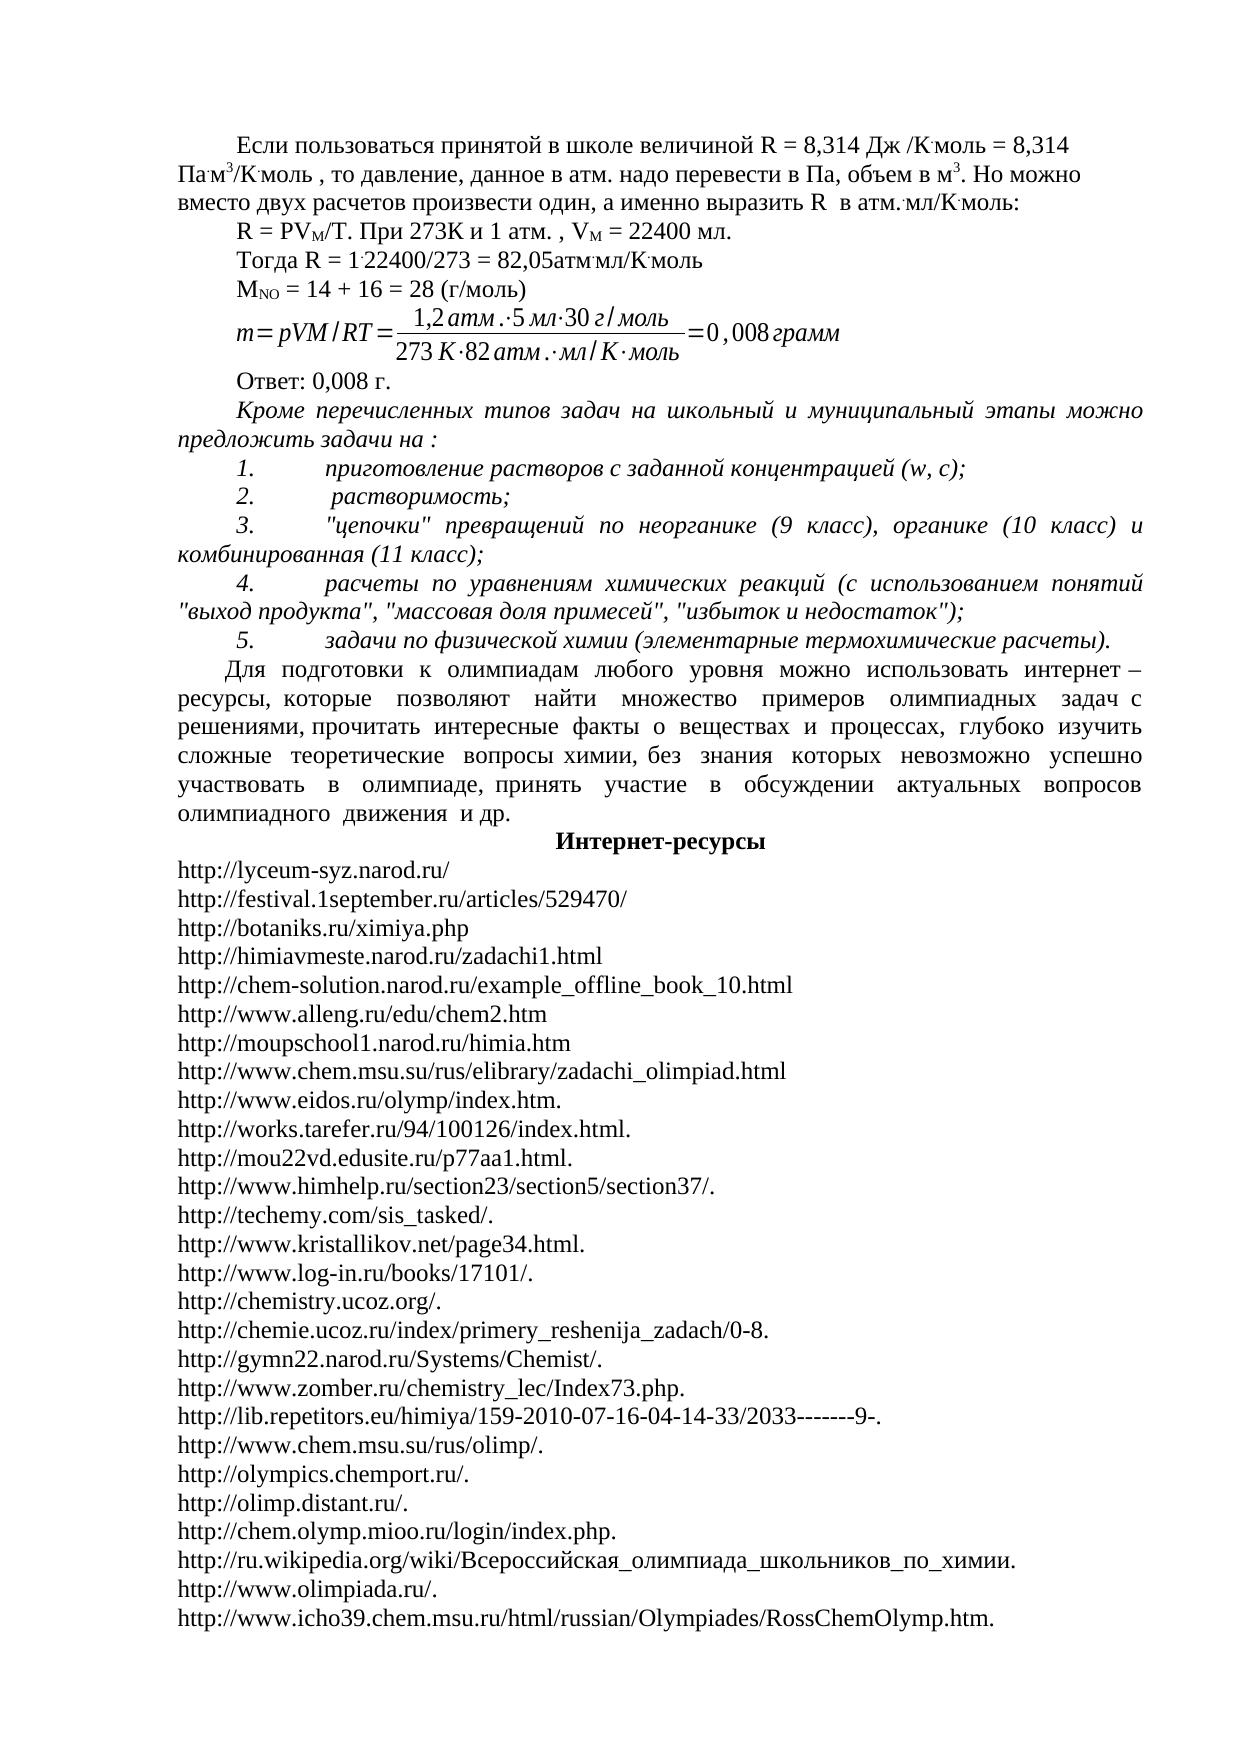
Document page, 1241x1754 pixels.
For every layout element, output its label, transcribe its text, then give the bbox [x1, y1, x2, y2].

text http://moupschool1.narod.ru/himia.htm [177, 1028, 1144, 1056]
text http://www.eidos.ru/olymp/index.htm. [177, 1085, 1144, 1114]
text http://www.alleng.ru/edu/chem2.htm [177, 999, 1144, 1028]
text R = PVМ/T. При 273К и 1 атм. , VМ = 22400 мл. [177, 216, 1144, 245]
text http://botaniks.ru/ximiya.php [177, 913, 1144, 941]
text http://www.icho39.chem.msu.ru/html/russian/Olympiades/RossChemOlymp.htm. [177, 1603, 1144, 1631]
text http://techemy.com/sis_tasked/. [177, 1200, 1144, 1229]
text http://www.olimpiada.ru/. [177, 1574, 1144, 1603]
list растворимость; [177, 481, 1144, 510]
text http://olympics.chemport.ru/. [177, 1459, 1144, 1488]
text Ответ: . [177, 366, 1144, 395]
text http://chem-solution.narod.ru/example_offline_book_10.html [177, 970, 1144, 999]
text Кроме перечисленных типов задач на школьный и муниципальный этапы можно предложить задачи на : [177, 395, 1144, 453]
text Интернет-ресурсы [177, 826, 1144, 855]
text http://www.chem.msu.su/rus/elibrary/zadachi_olimpiad.html [177, 1056, 1144, 1085]
list "цепочки" превращений по неорганике (9 класс), органике (10 класс) и комбинированная (11 класс); [177, 510, 1144, 568]
text MNO = 14 + 16 = 28 (г/моль) [177, 274, 1144, 302]
text http://lib.repetitors.eu/himiya/159-2010-07-16-04-14-33/2033-------9-. [177, 1401, 1144, 1430]
text http://gymn22.narod.ru/Systems/Chemist/. [177, 1344, 1144, 1373]
text Если пользоваться принятой в школе величиной R = 8,314 Дж /К.моль = 8,314 Па.м3/К.моль , то давление, данное в атм. надо перевести в Па, объем в м3. Но можно вместо двух расчетов произвести один, а именно выразить R в атм..мл/К.моль: [177, 130, 1144, 216]
text http://www.log-in.ru/books/17101/. [177, 1258, 1144, 1286]
text http://lyceum-syz.narod.ru/ [177, 855, 1144, 884]
text http://www.himhelp.ru/section23/section5/section37/. [177, 1171, 1144, 1200]
text http://chem.olymp.mioo.ru/login/index.php. [177, 1516, 1144, 1545]
text http://himiavmeste.narod.ru/zadachi1.html [177, 941, 1144, 970]
text http://www.zomber.ru/chemistry_lec/Index73.php. [177, 1373, 1144, 1401]
text http://festival.1september.ru/articles/529470/ [177, 884, 1144, 913]
text Тогда R = 1.22400/273 = 82,05атм.мл/К.моль [177, 245, 1144, 274]
text http://www.kristallikov.net/page34.html. [177, 1229, 1144, 1258]
list задачи по физической химии (элементарные термохимические расчеты). [177, 625, 1144, 654]
text http://ru.wikipedia.org/wiki/Всероссийская_олимпиада_школьников_по_химии. [177, 1545, 1144, 1574]
text http://works.tarefer.ru/94/100126/index.html. [177, 1114, 1144, 1143]
text http://mou22vd.edusite.ru/p77aa1.html. [177, 1143, 1144, 1171]
text http://chemistry.ucoz.org/. [177, 1286, 1144, 1315]
text Для подготовки к олимпиадам любого уровня можно использовать интернет – ресурсы, которые позволяют найти множество примеров олимпиадных задач с решениями, прочитать интересные факты о веществах и процессах, глубоко изучить сложные теоретические вопросы химии, без знания которых невозможно успешно участвовать в олимпиаде, принять участие в обсуждении актуальных вопросов олимпиадного движения и др. [177, 654, 1144, 826]
list приготовление растворов с заданной концентрацией (w, c); [177, 453, 1144, 481]
text http://www.chem.msu.su/rus/olimp/. [177, 1430, 1144, 1459]
list расчеты по уравнениям химических реакций (с использованием понятий "выход продукта", "массовая доля примесей", "избыток и недостаток"); [177, 568, 1144, 625]
text http://olimp.distant.ru/. [177, 1488, 1144, 1516]
text http://chemie.ucoz.ru/index/primery_reshenija_zadach/0-8. [177, 1315, 1144, 1344]
